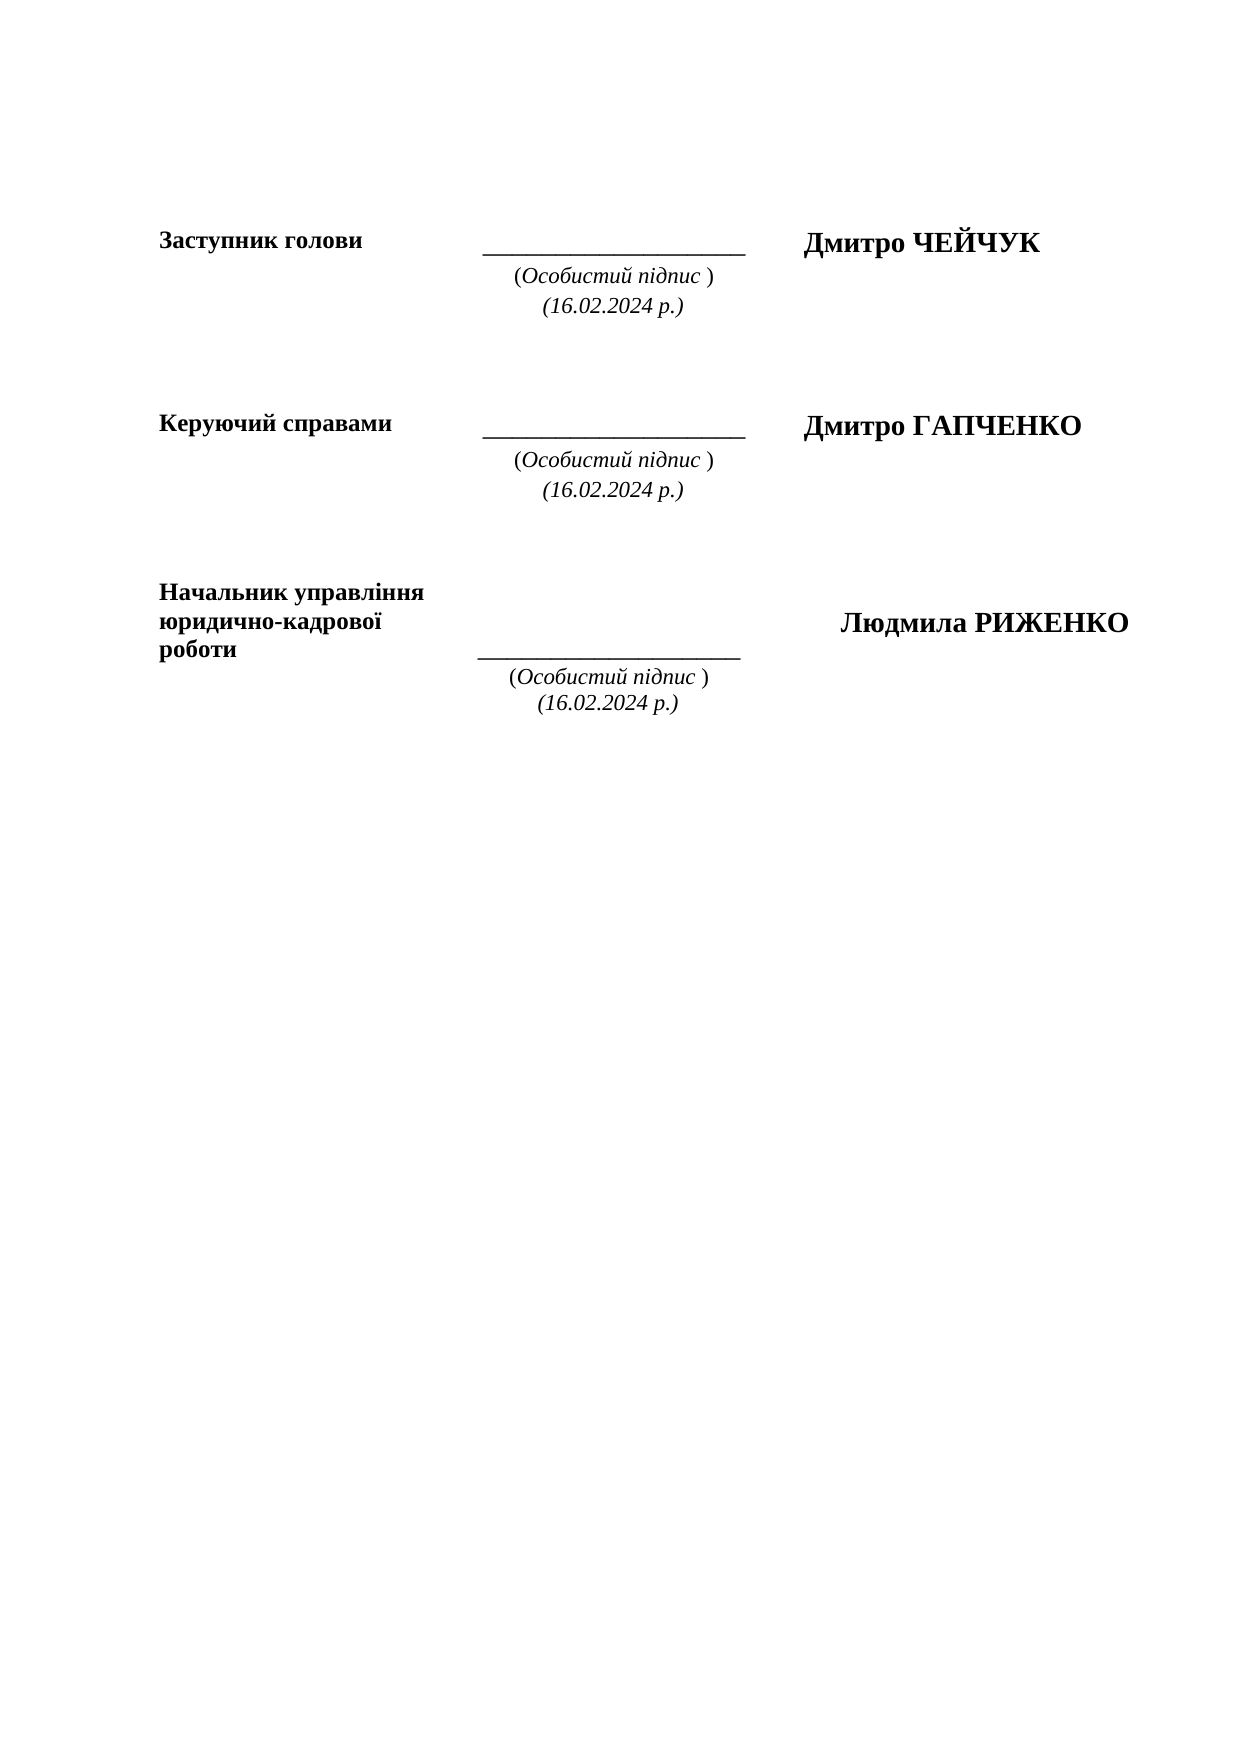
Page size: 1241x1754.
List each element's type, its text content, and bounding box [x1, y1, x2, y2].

table_header Дмитро ЧЕЙЧУК [778, 225, 1161, 408]
table_header __________________ (Особистий підпис ) (16.02.2024 р.) [447, 577, 771, 773]
table_header __________________ (Особистий підпис ) (16.02.2024 р.) [450, 225, 778, 408]
table_header Людмила РИЖЕНКО [771, 577, 1151, 773]
table_cell __________________ (Особистий підпис ) (16.02.2024 р.) [450, 408, 778, 549]
table_cell Дмитро ГАПЧЕНКО [778, 408, 1161, 549]
table_header Начальник управління юридично-кадрової роботи [148, 577, 447, 773]
table_header Заступник голови [148, 225, 450, 408]
table_cell Керуючий справами [148, 408, 450, 549]
